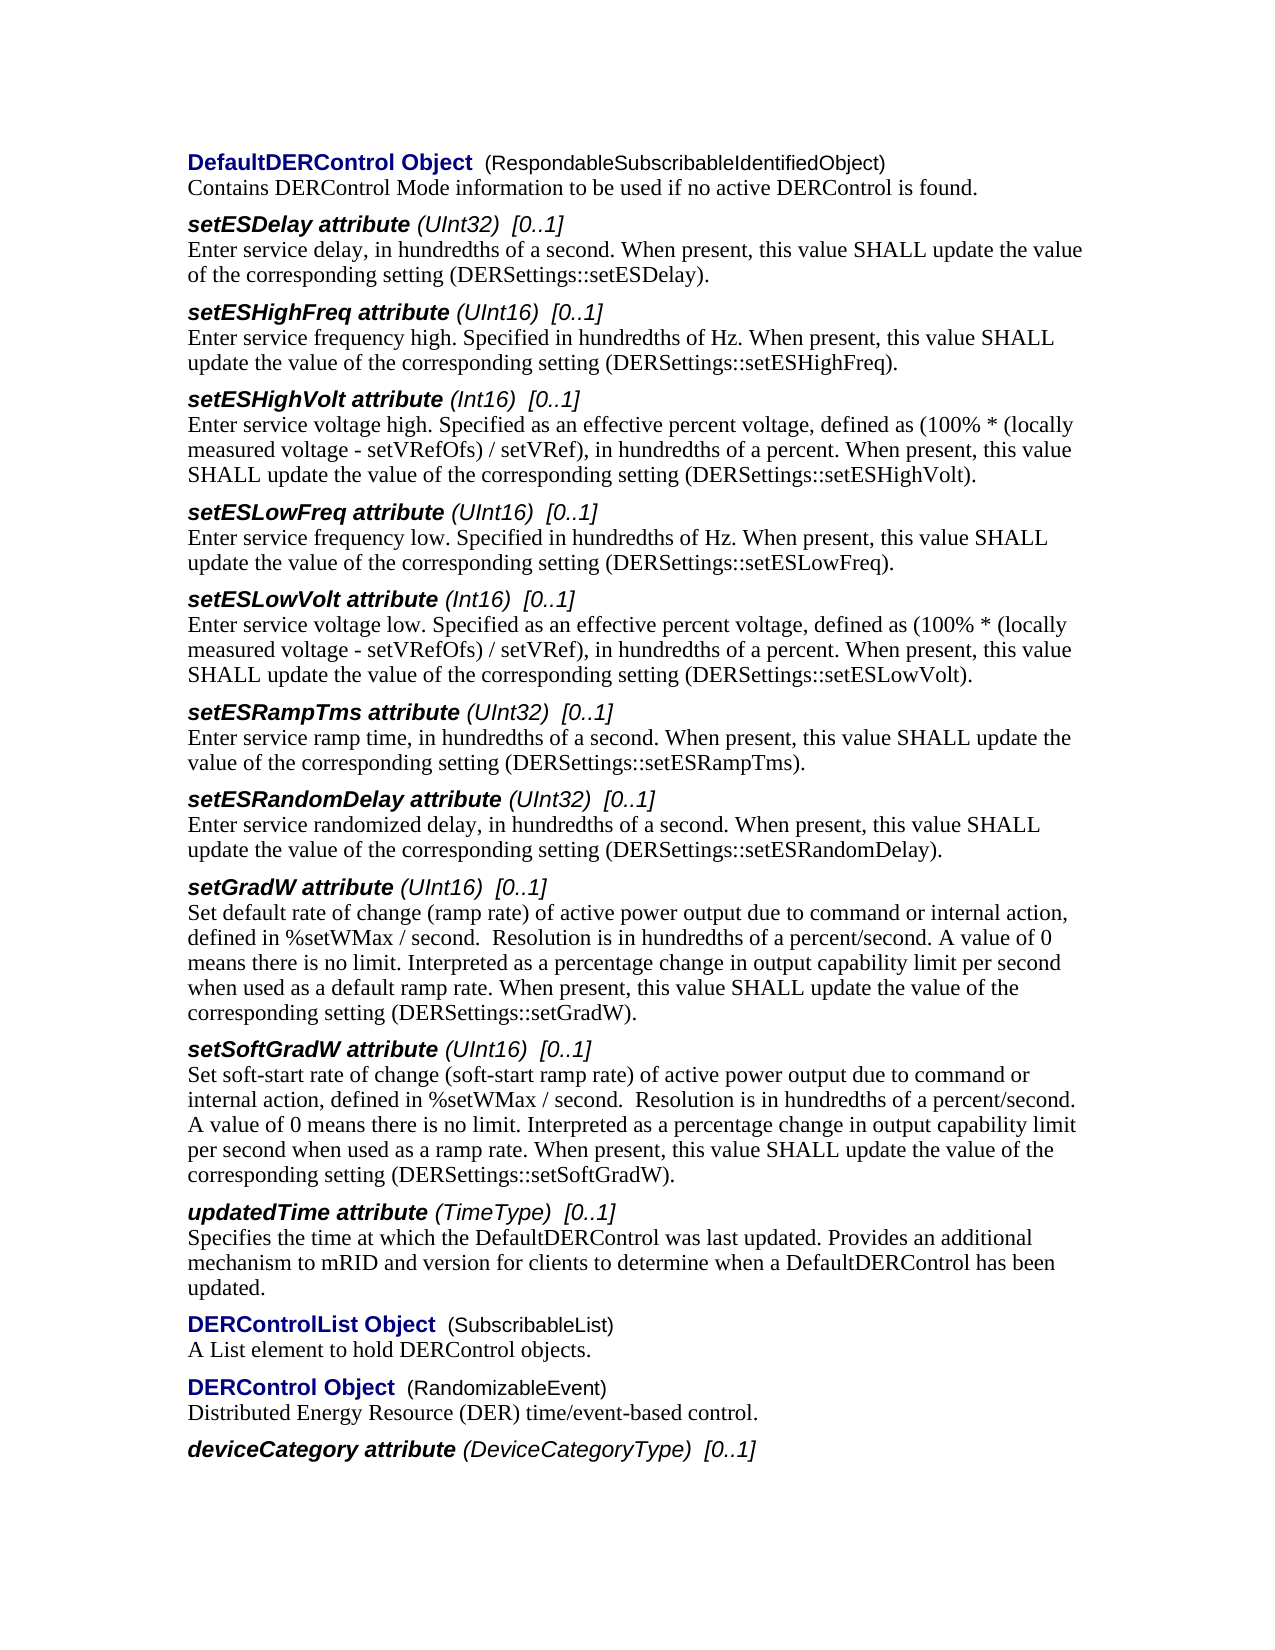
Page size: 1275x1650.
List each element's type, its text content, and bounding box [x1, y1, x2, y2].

text DefaultDERControl Object (RespondableSubscribableIdentifiedObject) [187, 150, 1087, 175]
text Enter service ramp time, in hundredths of a second. When present, this value SHALL update the value of the corresponding setting (DERSettings::setESRampTms). [187, 725, 1087, 775]
text updatedTime attribute (TimeType) [0..1] [187, 1200, 1087, 1225]
text setESDelay attribute (UInt32) [0..1] [187, 212, 1087, 237]
text setESHighVolt attribute (Int16) [0..1] [187, 387, 1087, 412]
text DERControl Object (RandomizableEvent) [187, 1375, 1087, 1400]
text setSoftGradW attribute (UInt16) [0..1] [187, 1037, 1087, 1062]
text Contains DERControl Mode information to be used if no active DERControl is found. [187, 175, 1012, 200]
text setESRandomDelay attribute (UInt32) [0..1] [187, 787, 1087, 812]
text setESHighFreq attribute (UInt16) [0..1] [187, 300, 1087, 325]
text Enter service frequency low. Specified in hundredths of Hz. When present, this value SHALL update the value of the corresponding setting (DERSettings::setESLowFreq). [187, 525, 1087, 575]
text Set default rate of change (ramp rate) of active power output due to command or internal action, defined in %setWMax / second. Resolution is in hundredths of a percent/second. A value of 0 means there is no limit. Interpreted as a percentage change in output capability limit per second when used as a default ramp rate. When present, this value SHALL update the value of the corresponding setting (DERSettings::setGradW). [187, 900, 1087, 1025]
text DERControlList Object (SubscribableList) [187, 1312, 1087, 1337]
text setESLowVolt attribute (Int16) [0..1] [187, 587, 1087, 612]
text setESRampTms attribute (UInt32) [0..1] [187, 700, 1087, 725]
text Distributed Energy Resource (DER) time/event-based control. [187, 1400, 1012, 1425]
text Enter service voltage low. Specified as an effective percent voltage, defined as (100% * (locally measured voltage - setVRefOfs) / setVRef), in hundredths of a percent. When present, this value SHALL update the value of the corresponding setting (DERSettings::setESLowVolt). [187, 612, 1087, 687]
text setESLowFreq attribute (UInt16) [0..1] [187, 500, 1087, 525]
text Enter service delay, in hundredths of a second. When present, this value SHALL update the value of the corresponding setting (DERSettings::setESDelay). [187, 237, 1087, 287]
text Specifies the time at which the DefaultDERControl was last updated. Provides an additional mechanism to mRID and version for clients to determine when a DefaultDERControl has been updated. [187, 1225, 1087, 1300]
text setGradW attribute (UInt16) [0..1] [187, 875, 1087, 900]
text Enter service randomized delay, in hundredths of a second. When present, this value SHALL update the value of the corresponding setting (DERSettings::setESRandomDelay). [187, 812, 1087, 862]
text deviceCategory attribute (DeviceCategoryType) [0..1] [187, 1437, 1087, 1462]
text Enter service frequency high. Specified in hundredths of Hz. When present, this value SHALL update the value of the corresponding setting (DERSettings::setESHighFreq). [187, 325, 1087, 375]
text A List element to hold DERControl objects. [187, 1337, 1012, 1362]
text Enter service voltage high. Specified as an effective percent voltage, defined as (100% * (locally measured voltage - setVRefOfs) / setVRef), in hundredths of a percent. When present, this value SHALL update the value of the corresponding setting (DERSettings::setESHighVolt). [187, 412, 1087, 487]
text Set soft-start rate of change (soft-start ramp rate) of active power output due to command or internal action, defined in %setWMax / second. Resolution is in hundredths of a percent/second. A value of 0 means there is no limit. Interpreted as a percentage change in output capability limit per second when used as a ramp rate. When present, this value SHALL update the value of the corresponding setting (DERSettings::setSoftGradW). [187, 1062, 1087, 1187]
